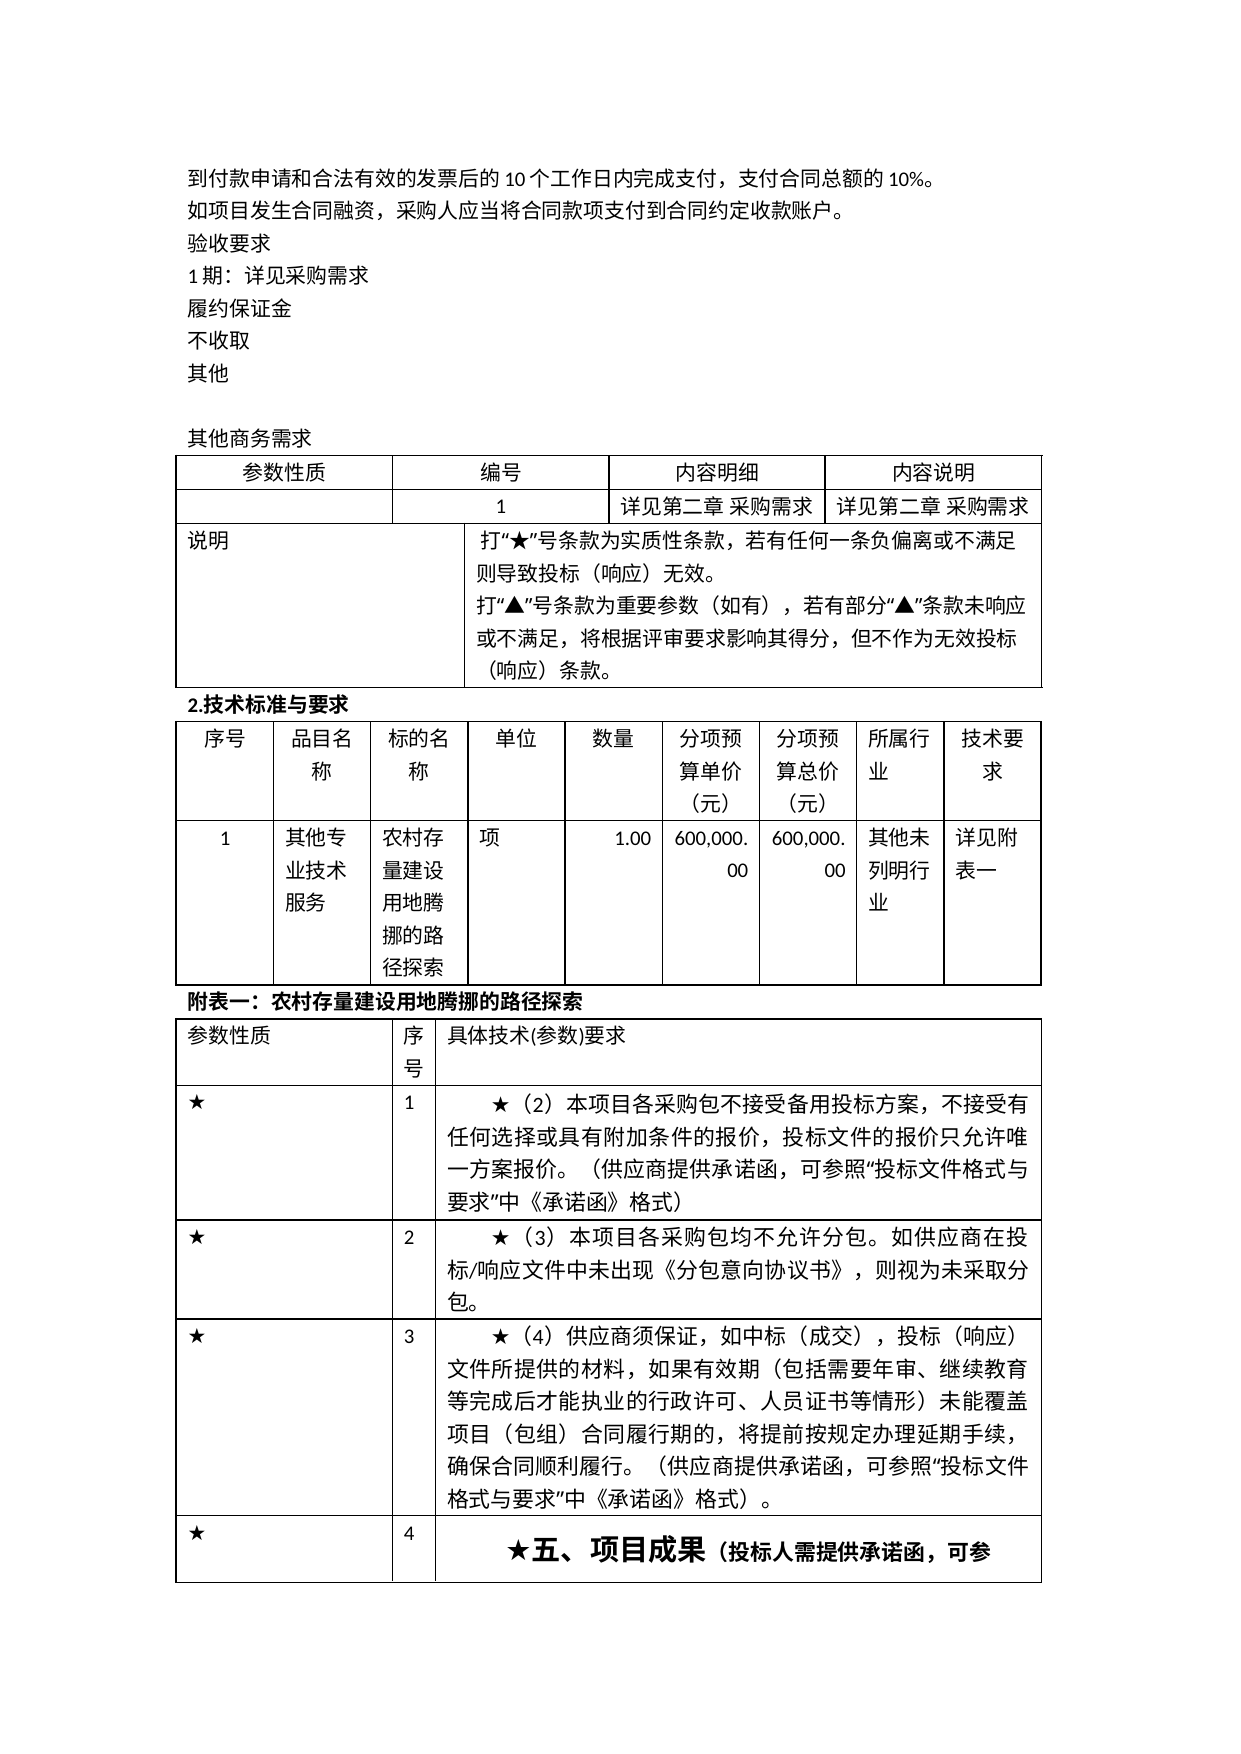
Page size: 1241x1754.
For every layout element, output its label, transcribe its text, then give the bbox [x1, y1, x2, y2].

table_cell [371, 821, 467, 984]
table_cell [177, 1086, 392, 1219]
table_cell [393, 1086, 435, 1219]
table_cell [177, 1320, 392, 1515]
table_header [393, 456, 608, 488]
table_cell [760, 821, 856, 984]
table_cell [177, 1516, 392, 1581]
text 2.技术标准与要求 [187, 688, 1053, 721]
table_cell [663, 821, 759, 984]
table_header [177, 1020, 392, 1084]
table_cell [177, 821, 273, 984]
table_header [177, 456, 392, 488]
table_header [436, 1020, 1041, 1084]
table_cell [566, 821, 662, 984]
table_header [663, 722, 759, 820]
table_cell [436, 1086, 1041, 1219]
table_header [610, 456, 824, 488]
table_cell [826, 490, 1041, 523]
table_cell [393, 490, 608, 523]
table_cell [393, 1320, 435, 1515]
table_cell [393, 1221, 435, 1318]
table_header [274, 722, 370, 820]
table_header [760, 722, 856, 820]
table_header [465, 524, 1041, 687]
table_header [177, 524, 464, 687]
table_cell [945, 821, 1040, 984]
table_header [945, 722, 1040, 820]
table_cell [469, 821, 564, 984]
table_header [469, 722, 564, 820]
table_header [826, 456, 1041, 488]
text 其他商务需求 [187, 422, 1053, 454]
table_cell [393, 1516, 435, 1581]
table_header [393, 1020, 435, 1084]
text 附表一：农村存量建设用地腾挪的路径探索 [187, 985, 1053, 1018]
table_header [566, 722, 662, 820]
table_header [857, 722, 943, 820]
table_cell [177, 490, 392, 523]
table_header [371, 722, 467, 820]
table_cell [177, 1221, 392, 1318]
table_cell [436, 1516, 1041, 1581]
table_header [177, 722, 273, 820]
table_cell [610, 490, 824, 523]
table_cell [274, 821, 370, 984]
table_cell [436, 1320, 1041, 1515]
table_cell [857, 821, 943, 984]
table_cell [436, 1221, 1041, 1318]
